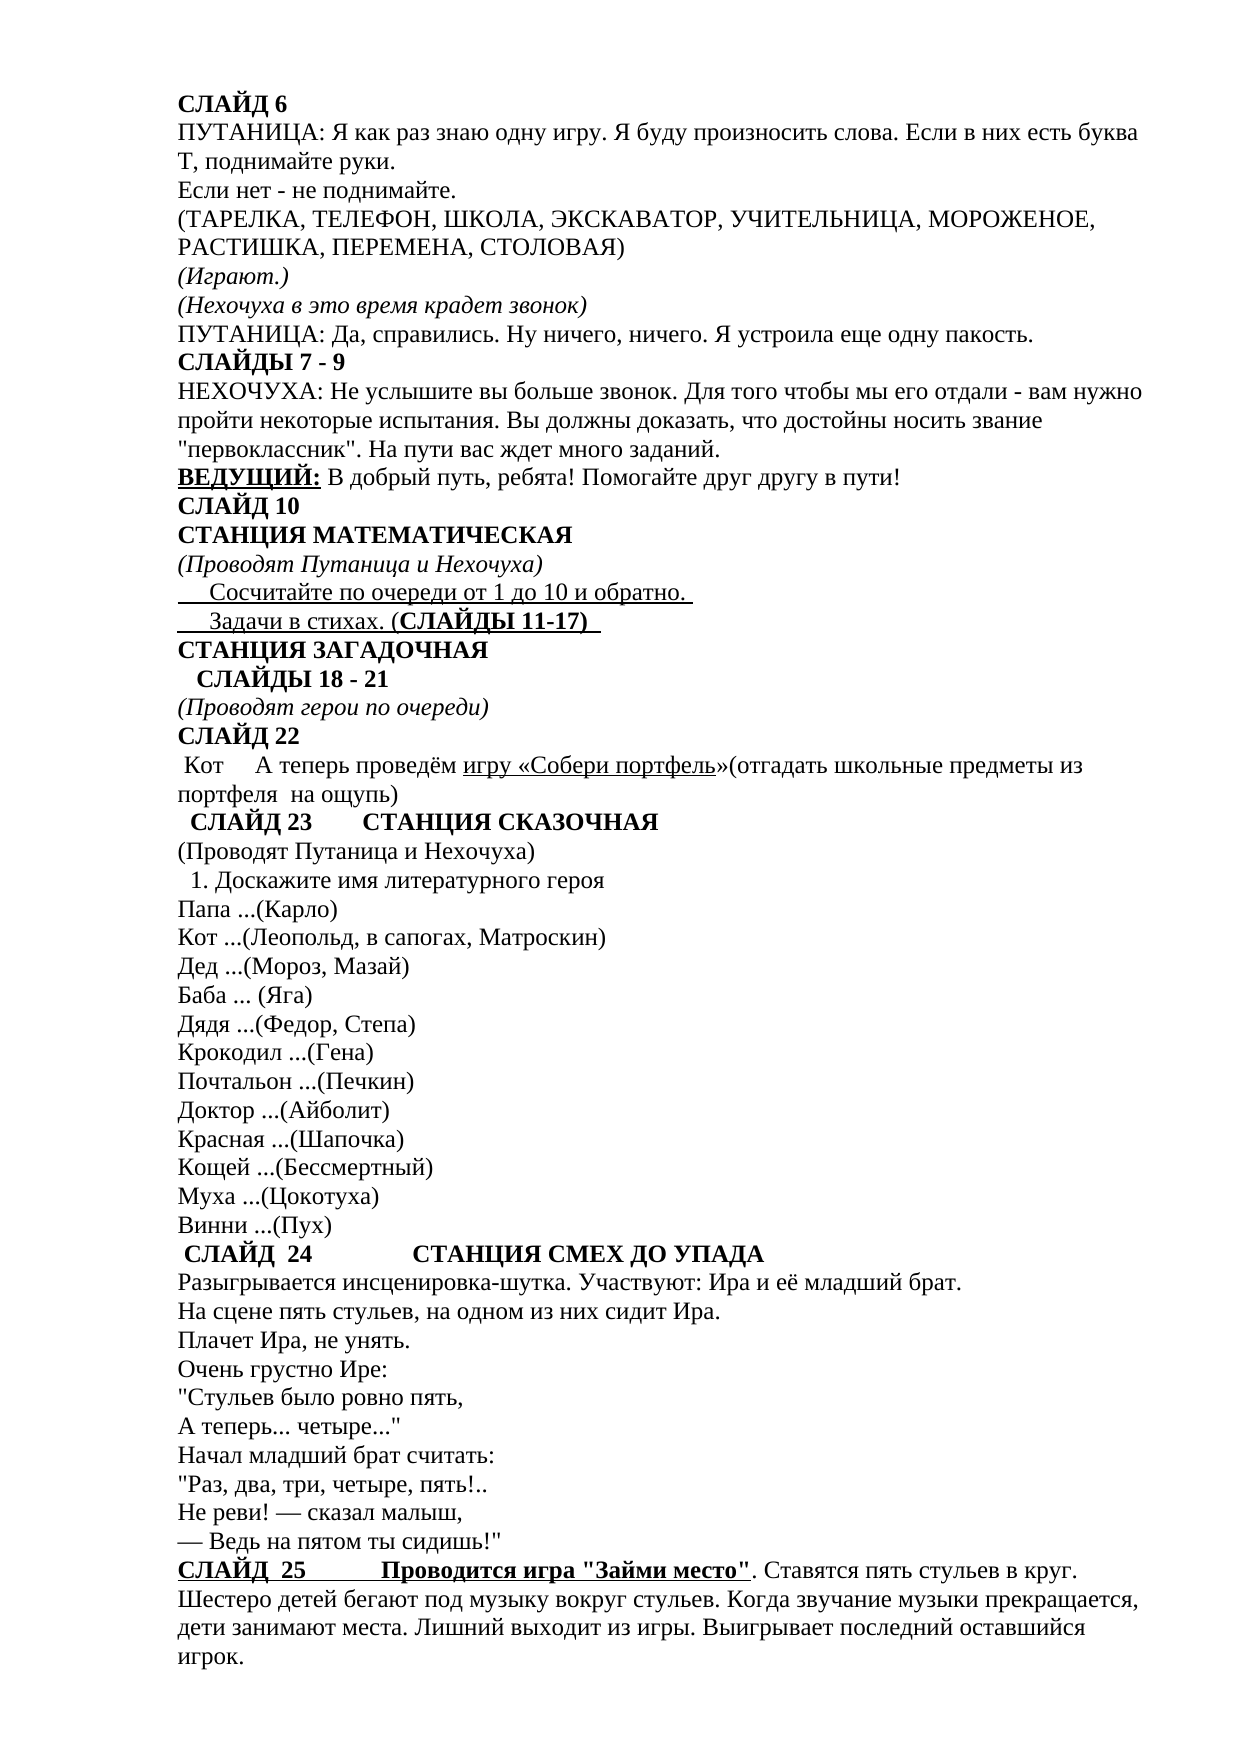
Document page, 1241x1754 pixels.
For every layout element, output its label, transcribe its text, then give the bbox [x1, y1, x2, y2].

text СЛАЙД 23 СТАНЦИЯ СКАЗОЧНАЯ [177, 807, 1152, 836]
text  Задачи в стихах. (СЛАЙДЫ 11-17) [177, 606, 1152, 635]
text 1. Доскажите имя литературного героя Папа ...(Карло) Кот ...(Леопольд, в сапогах, Матроскин) Дед ...(Мороз, Мазай) Баба ... (Яга) Дядя ...(Федор, Степа) Крокодил ...(Гена) Почтальон ...(Печкин) Доктор ...(Айболит) Красная ...(Шапочка) Кощей ...(Бессмертный) Муха ...(Цокотуха) Винни ...(Пух) [177, 865, 1152, 1239]
text СТАНЦИЯ МАТЕМАТИЧЕСКАЯ [177, 520, 1152, 549]
text СЛАЙД 22 [177, 721, 1152, 750]
text СЛАЙД 10 [177, 491, 1152, 520]
text Кот А теперь проведём игру «Собери портфель»(отгадать школьные предметы из портфеля на ощупь) [177, 750, 1152, 807]
text СЛАЙД 6 ПУТАНИЦА: Я как раз знаю одну игру. Я буду произносить слова. Если в них есть буква Т, поднимайте руки. Если нет - не поднимайте. (ТАРЕЛКА, ТЕЛЕФОН, ШКОЛА, ЭКСКАВАТОР, УЧИТЕЛЬНИЦА, МОРОЖЕНОЕ, РАСТИШКА, ПЕРЕМЕНА, СТОЛОВАЯ) (Играют.) [177, 89, 1152, 290]
text СТАНЦИЯ ЗАГАДОЧНАЯ [177, 635, 1152, 664]
text (Нехочуха в это время крадет звонок) ПУТАНИЦА: Да, справились. Ну ничего, ничего. Я устроила еще одну пакость. [177, 290, 1152, 347]
text (Проводят герои по очереди) [177, 692, 1152, 721]
text (Проводят Путаница и Нехочуха) [177, 549, 1152, 577]
text Разыгрывается инсценировка-шутка. Участвуют: Ира и её младший брат. На сцене пять стульев, на одном из них сидит Ира. Плачет Ира, не унять. Очень грустно Ире: "Стульев было ровно пять, А теперь... четыре..." Начал младший брат считать: "Раз, два, три, четыре, пять!.. Не реви! — сказал малыш, — Ведь на пятом ты сидишь!" СЛАЙД 25 Проводится игра "Займи место". Ставятся пять стульев в круг. Шестеро детей бегают под музыку вокруг стульев. Когда звучание музыки прекращается, дети занимают места. Лишний выходит из игры. Выигрывает последний оставшийся игрок. [177, 1267, 1152, 1670]
text (Проводят Путаница и Нехочуха) [177, 836, 1152, 865]
text  Сосчитайте по очереди от 1 до 10 и обратно. [177, 577, 1152, 606]
text СЛАЙД 24 СТАНЦИЯ СМЕХ ДО УПАДА [177, 1239, 1152, 1267]
text СЛАЙДЫ 18 - 21 [177, 664, 1152, 692]
text СЛАЙДЫ 7 - 9 НЕХОЧУХА: Не услышите вы больше звонок. Для того чтобы мы его отдали - вам нужно пройти некоторые испытания. Вы должны доказать, что достойны носить звание "первоклассник". На пути вас ждет много заданий. ВЕДУЩИЙ: В добрый путь, ребята! Помогайте друг другу в пути! [177, 347, 1152, 491]
